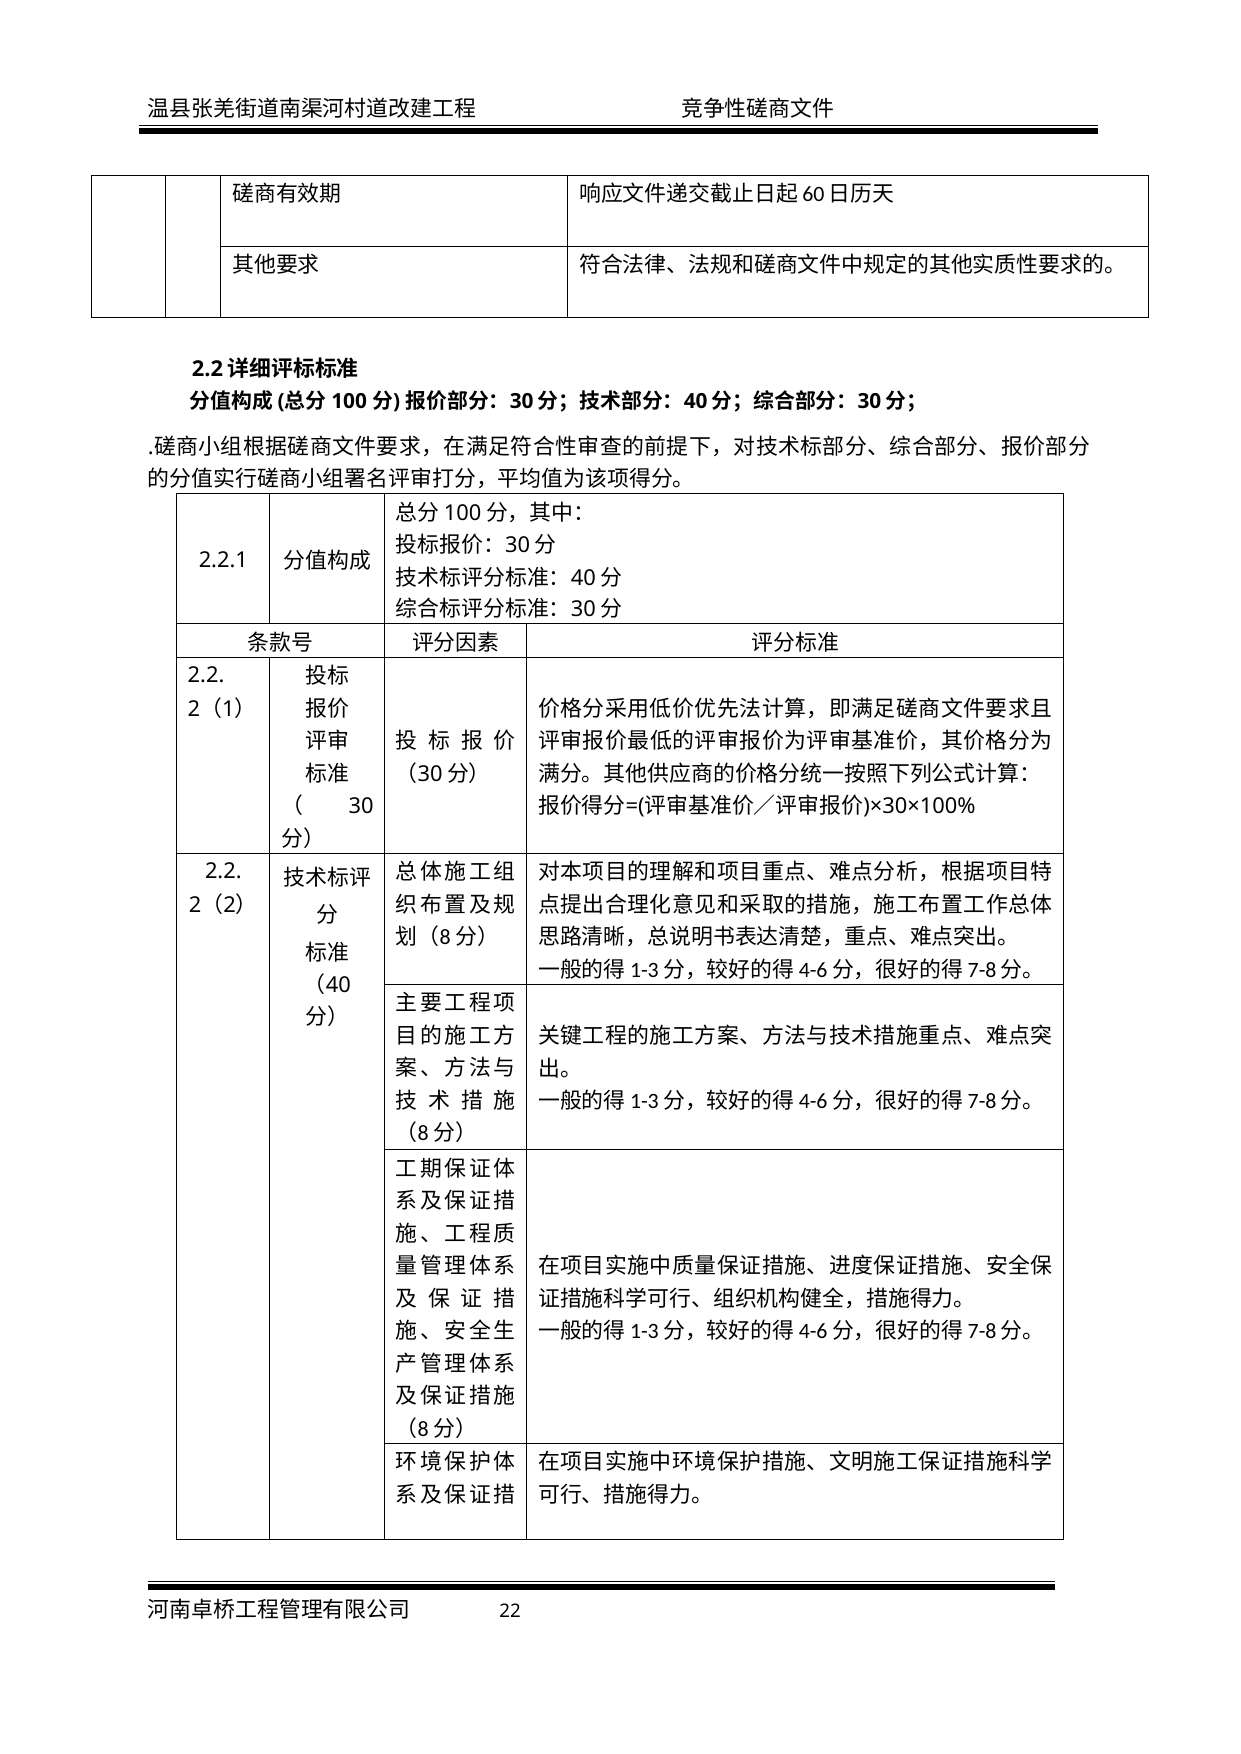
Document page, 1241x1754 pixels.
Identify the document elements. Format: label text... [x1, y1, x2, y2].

table_cell 技术标评分 标准 （40分） [270, 854, 384, 1539]
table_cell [385, 1444, 526, 1539]
table_cell 总体施工组织布置及规划（8分） [385, 854, 526, 984]
table_cell 响应文件递交截止日起60日历天 [568, 176, 1148, 246]
table_cell 价格分采用低价优先法计算，即满足磋商文件要求且评审报价最低的评审报价为评审基准价，其价格分为满分。其他供应商的价格分统一按照下列公式计算： 报价得分=(评审基准价／评审报价)×30×100% [527, 658, 1063, 853]
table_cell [527, 1444, 1063, 1539]
table_cell 条款号 [177, 624, 384, 657]
table_header 分值构成 [270, 494, 384, 623]
table_cell 关键工程的施工方案、方法与技术措施重点、难点突出。 一般的得1-3分，较好的得4-6分，很好的得7-8分。 [527, 985, 1063, 1149]
text 分值构成 (总分 100 分) 报价部分：30分；技术部分：40分；综合部分：30分； [148, 383, 1093, 416]
table_cell 磋商有效期 [221, 176, 567, 246]
table_cell 2.2.2（2） [177, 854, 269, 1539]
table_cell 在项目实施中质量保证措施、进度保证措施、安全保证措施科学可行、组织机构健全，措施得力。 一般的得1-3分，较好的得4-6分，很好的得7-8分。 [527, 1150, 1063, 1443]
table_cell 符合法律、法规和磋商文件中规定的其他实质性要求的。 [568, 247, 1148, 317]
text .磋商小组根据磋商文件要求，在满足符合性审查的前提下，对技术标部分、综合部分、报价部分的分值实行磋商小组署名评审打分，平均值为该项得分。 [148, 428, 1093, 493]
table_cell 其他要求 [221, 247, 567, 317]
text 2.2详细评标标准 [148, 351, 1093, 383]
table_cell 投标 报价 评审 标准 （30分） [270, 658, 384, 853]
table_cell 评分标准 [527, 624, 1063, 657]
table_cell 评分因素 [385, 624, 526, 657]
table_header 2.2.1 [177, 494, 269, 623]
table_cell 工期保证体系及保证措施、工程质量管理体系及保证措施、安全生产管理体系及保证措施（8分） [385, 1150, 526, 1443]
table_cell 投标报价（30分） [385, 658, 526, 853]
table_cell 2.2.2（1） [177, 658, 269, 853]
table_cell 主要工程项目的施工方案、方法与技术措施（8分） [385, 985, 526, 1149]
table_header 总分100分，其中： 投标报价：30分 技术标评分标准：40分 综合标评分标准：30分 [385, 494, 1063, 623]
table_cell 对本项目的理解和项目重点、难点分析，根据项目特点提出合理化意见和采取的措施，施工布置工作总体思路清晰，总说明书表达清楚，重点、难点突出。 一般的得1-3分，较好的得4-6分，很好的得7-8分。 [527, 854, 1063, 984]
